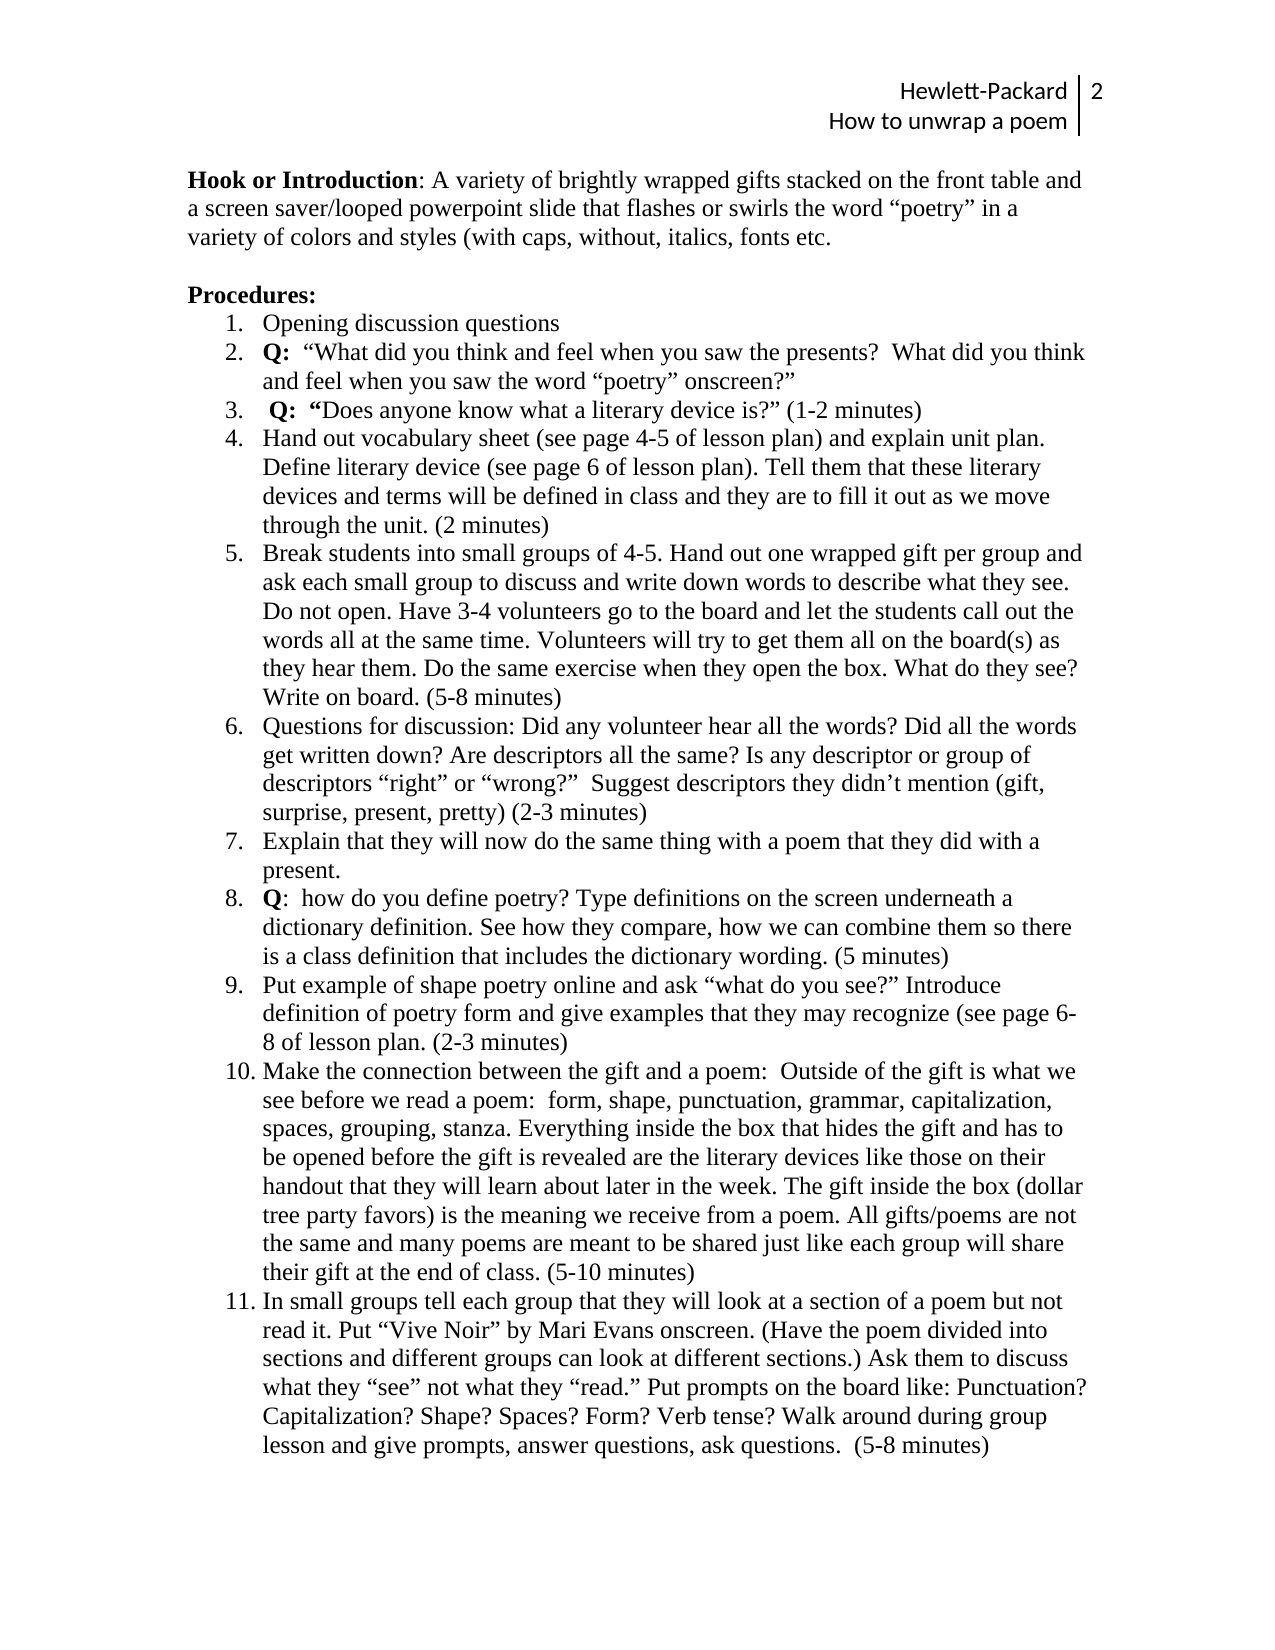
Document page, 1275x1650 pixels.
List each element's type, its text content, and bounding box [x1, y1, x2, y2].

list Q: how do you define poetry? Type definitions on the screen underneath a dictionary definition. See how they compare, how we can combine them so there is a class definition that includes the dictionary wording. (5 minutes) [225, 883, 1087, 970]
text Procedures: [187, 280, 1087, 308]
list Break students into small groups of 4-5. Hand out one wrapped gift per group and ask each small group to discuss and write down words to describe what they see. Do not open. Have 3-4 volunteers go to the board and let the students call out the words all at the same time. Volunteers will try to get them all on the board(s) as they hear them. Do the same exercise when they open the box. What do they see? Write on board. (5-8 minutes) [225, 538, 1087, 711]
list Put example of shape poetry online and ask “what do you see?” Introduce definition of poetry form and give examples that they may recognize (see page 6-8 of lesson plan. (2-3 minutes) [225, 970, 1087, 1056]
list Q: “Does anyone know what a literary device is?” (1-2 minutes) [225, 395, 1087, 423]
list Hand out vocabulary sheet (see page 4-5 of lesson plan) and explain unit plan. Define literary device (see page 6 of lesson plan). Tell them that these literary devices and terms will be defined in class and they are to fill it out as we move through the unit. (2 minutes) [225, 423, 1087, 538]
list Make the connection between the gift and a poem: Outside of the gift is what we see before we read a poem: form, shape, punctuation, grammar, capitalization, spaces, grouping, stanza. Everything inside the box that hides the gift and has to be opened before the gift is revealed are the literary devices like those on their handout that they will learn about later in the week. The gift inside the box (dollar tree party favors) is the meaning we receive from a poem. All gifts/poems are not the same and many poems are meant to be shared just like each group will share their gift at the end of class. (5-10 minutes) [225, 1056, 1087, 1286]
list Questions for discussion: Did any volunteer hear all the words? Did all the words get written down? Are descriptors all the same? Is any descriptor or group of descriptors “right” or “wrong?” Suggest descriptors they didn’t mention (gift, surprise, present, pretty) (2-3 minutes) [225, 711, 1087, 826]
list Opening discussion questions [225, 308, 1087, 337]
list In small groups tell each group that they will look at a section of a poem but not read it. Put “Vive Noir” by Mari Evans onscreen. (Have the poem divided into sections and different groups can look at different sections.) Ask them to discuss what they “see” not what they “read.” Put prompts on the board like: Punctuation? Capitalization? Shape? Spaces? Form? Verb tense? Walk around during group lesson and give prompts, answer questions, ask questions. (5-8 minutes) [225, 1286, 1087, 1458]
list Q: “What did you think and feel when you saw the presents? What did you think and feel when you saw the word “poetry” onscreen?” [225, 337, 1087, 395]
text Hook or Introduction: A variety of brightly wrapped gifts stacked on the front table and a screen saver/looped powerpoint slide that flashes or swirls the word “poetry” in a variety of colors and styles (with caps, without, italics, fonts etc. [187, 165, 1087, 251]
list Explain that they will now do the same thing with a poem that they did with a present. [225, 826, 1087, 883]
